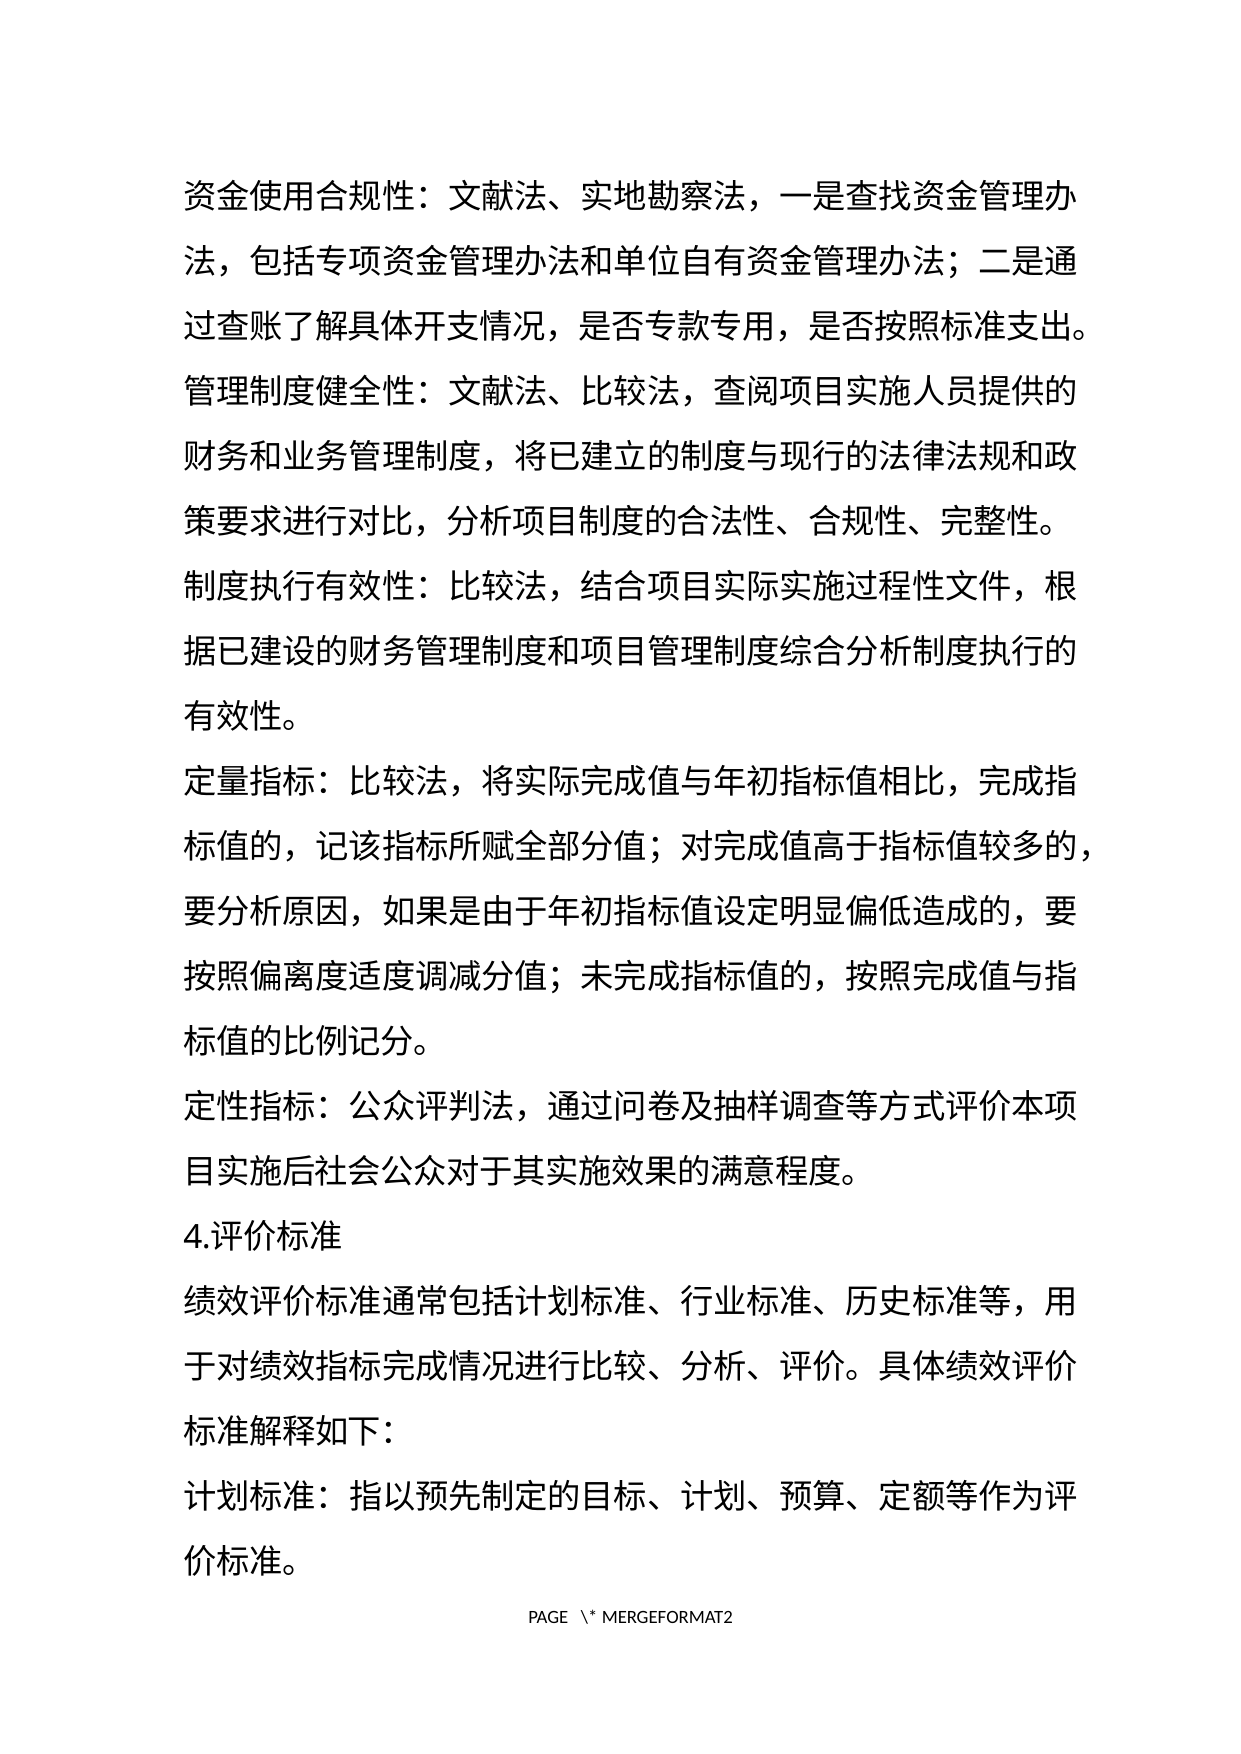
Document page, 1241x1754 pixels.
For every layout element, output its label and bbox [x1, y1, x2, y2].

text [183, 162, 1078, 1592]
